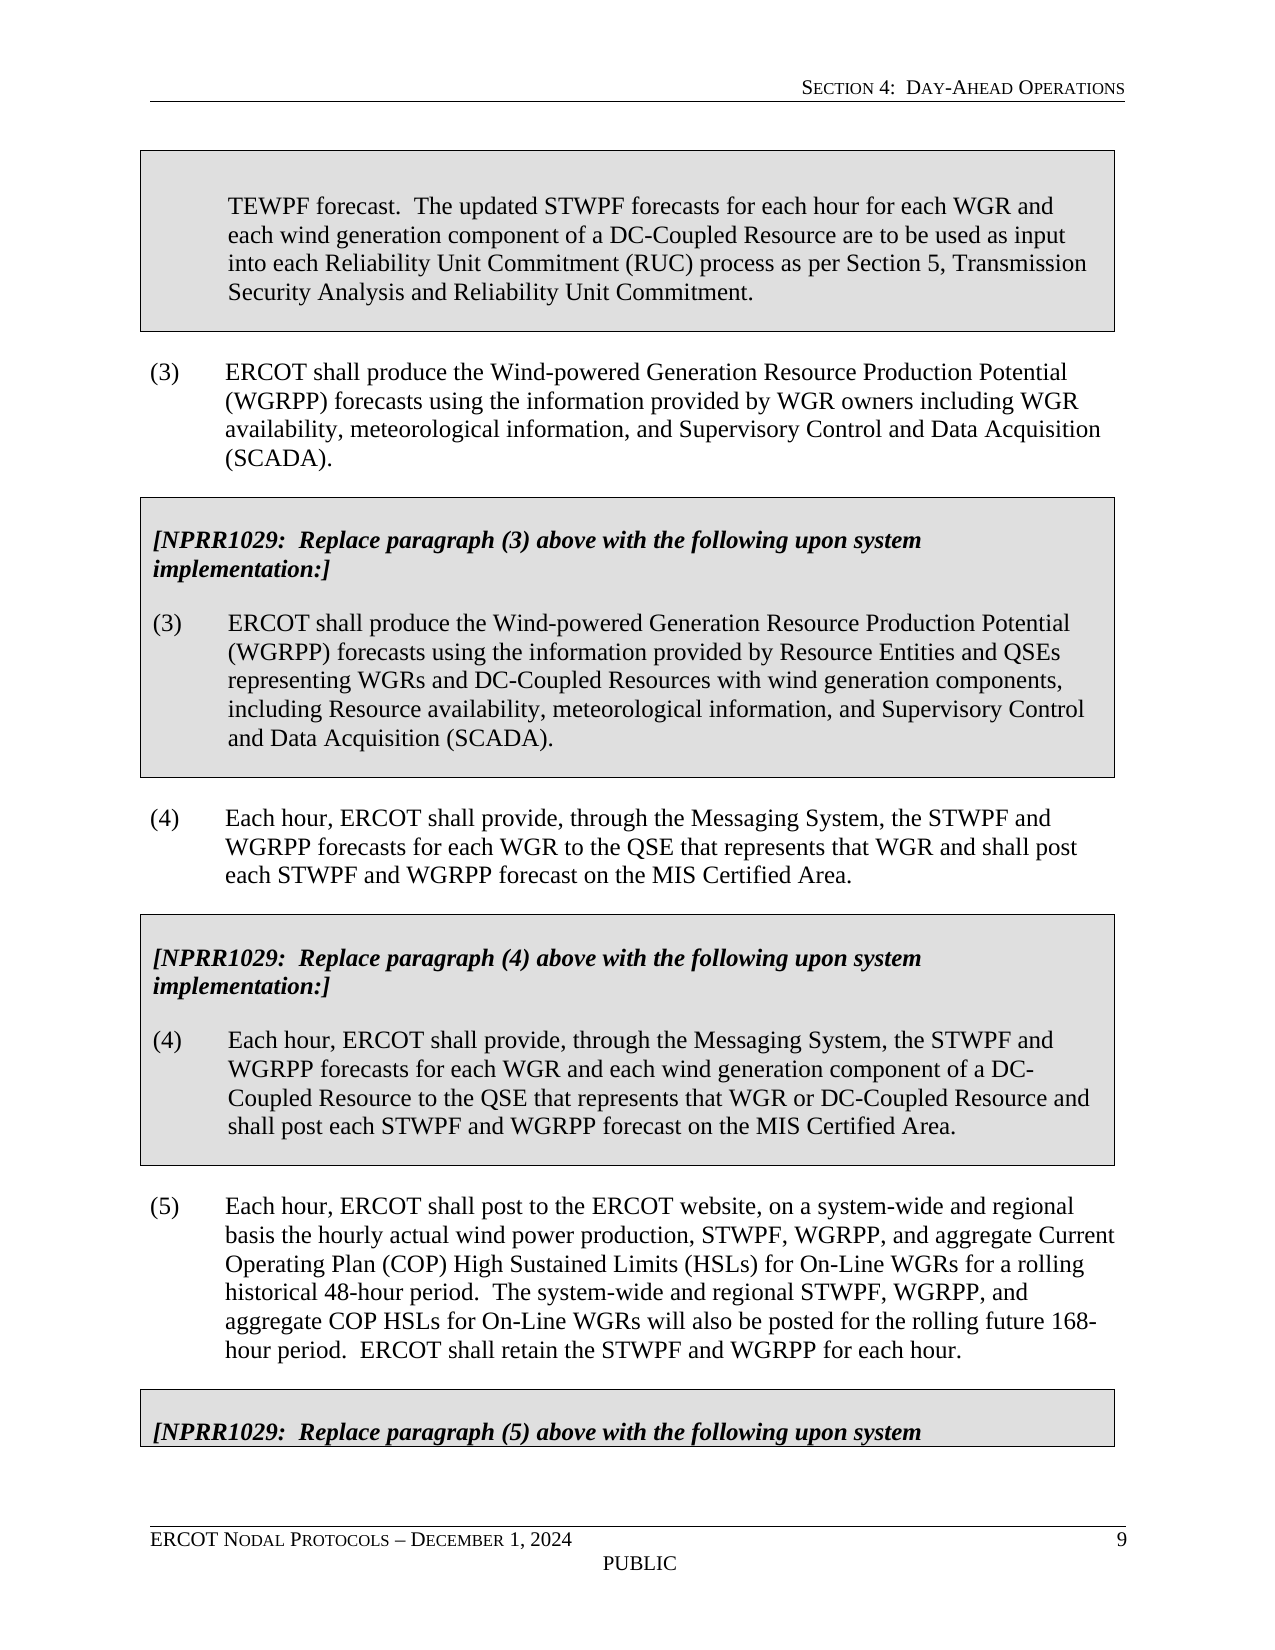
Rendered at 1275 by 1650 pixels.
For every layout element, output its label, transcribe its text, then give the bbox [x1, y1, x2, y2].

table_header [NPRR1029: Replace paragraph (3) above with the following upon system implementation:] (3) ERCOT shall produce the Wind-powered Generation Resource Production Potential (WGRPP) forecasts using the information provided by Resource Entities and QSEs representing WGRs and DC-Coupled Resources with wind generation components, including Resource availability, meteorological information, and Supervisory Control and Data Acquisition (SCADA). [141, 498, 1114, 777]
text (5) Each hour, ERCOT shall post to the ERCOT website, on a system-wide and regional basis the hourly actual wind power production, STWPF, WGRPP, and aggregate Current Operating Plan (COP) High Sustained Limits (HSLs) for On-Line WGRs for a rolling historical 48-hour period. The system-wide and regional STWPF, WGRPP, and aggregate COP HSLs for On-Line WGRs will also be posted for the rolling future 168-hour period. ERCOT shall retain the STWPF and WGRPP for each hour. [150, 1191, 1125, 1364]
text (4) Each hour, ERCOT shall provide, through the Messaging System, the STWPF and WGRPP forecasts for each WGR to the QSE that represents that WGR and shall post each STWPF and WGRPP forecast on the MIS Certified Area. [150, 803, 1125, 889]
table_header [141, 151, 1114, 331]
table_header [141, 1390, 1114, 1446]
text (3) ERCOT shall produce the Wind-powered Generation Resource Production Potential (WGRPP) forecasts using the information provided by WGR owners including WGR availability, meteorological information, and Supervisory Control and Data Acquisition (SCADA). [150, 357, 1125, 472]
table_header [NPRR1029: Replace paragraph (4) above with the following upon system implementation:] (4) Each hour, ERCOT shall provide, through the Messaging System, the STWPF and WGRPP forecasts for each WGR and each wind generation component of a DC-Coupled Resource to the QSE that represents that WGR or DC-Coupled Resource and shall post each STWPF and WGRPP forecast on the MIS Certified Area. [141, 915, 1114, 1165]
